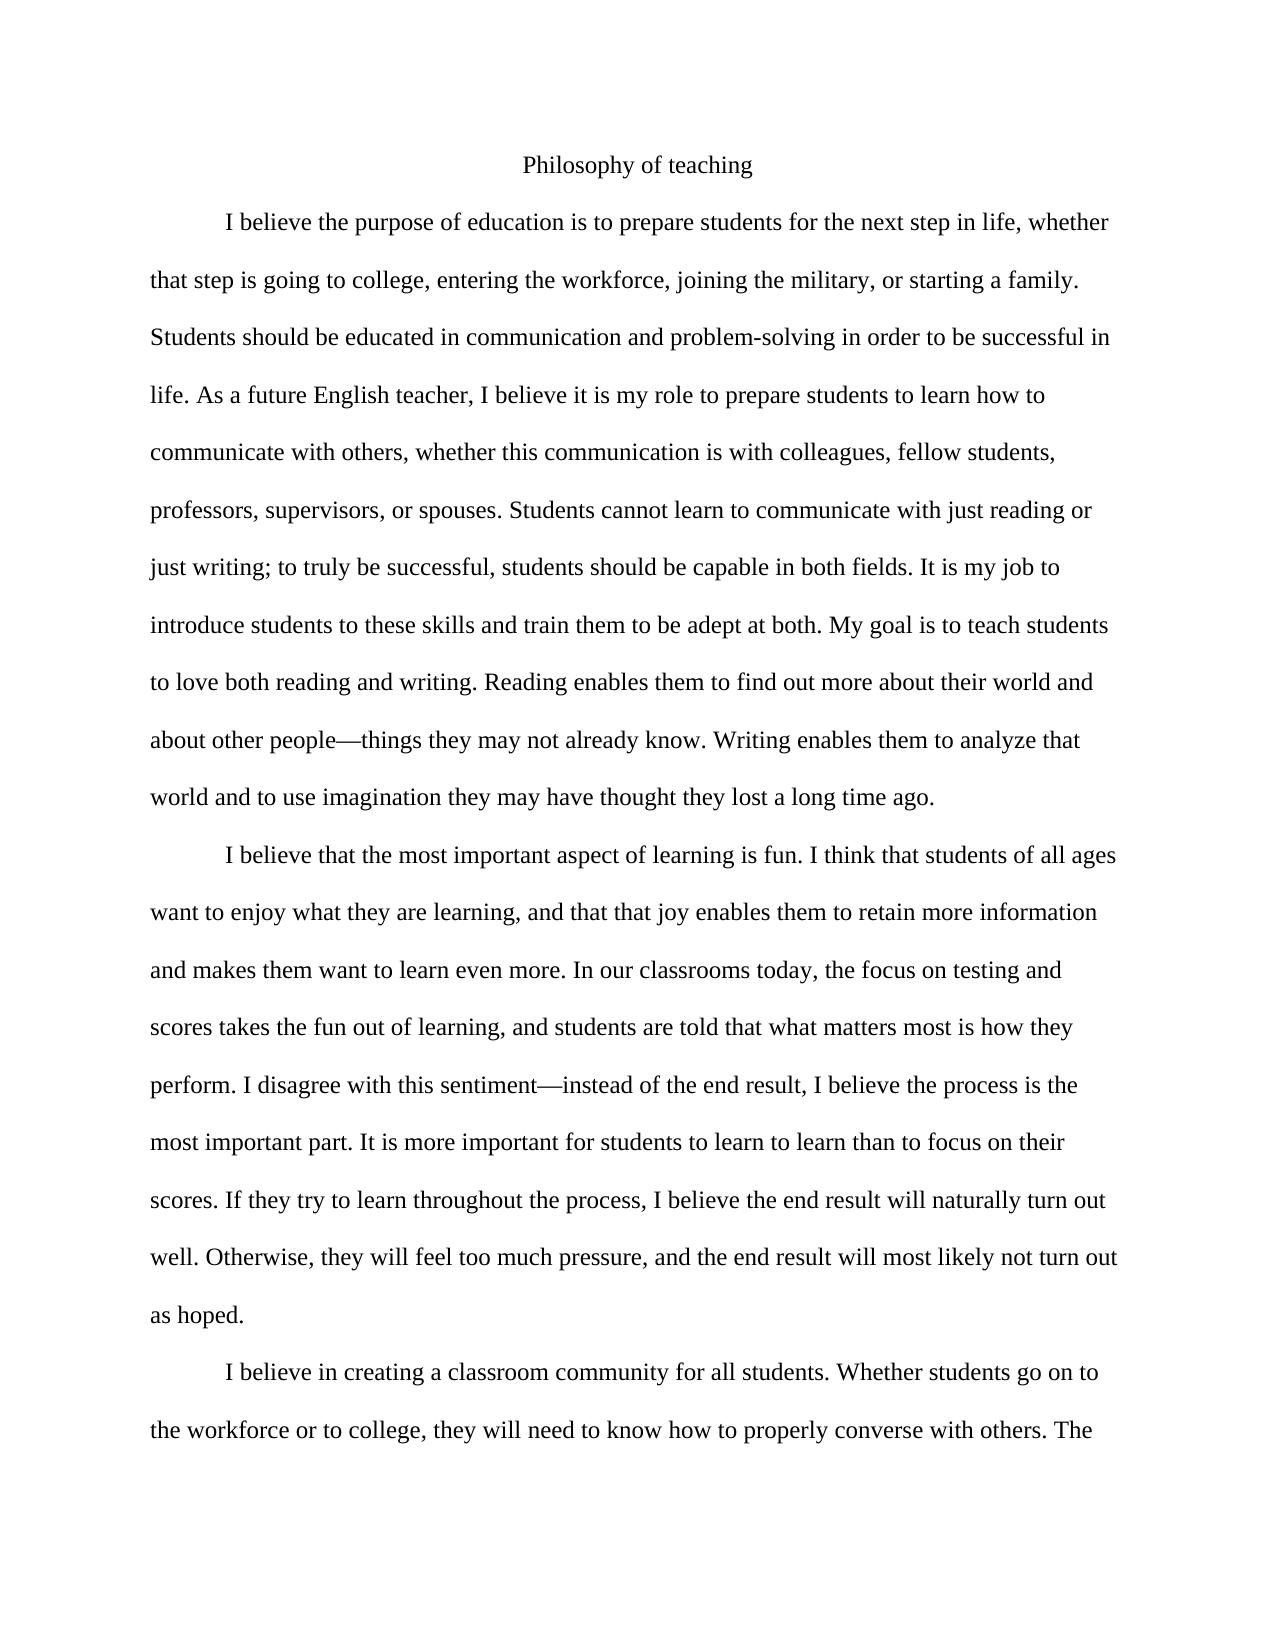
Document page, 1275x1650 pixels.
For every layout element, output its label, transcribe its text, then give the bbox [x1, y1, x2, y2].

text I believe that the most important aspect of learning is fun. I think that students of all ages want to enjoy what they are learning, and that that joy enables them to retain more information and makes them want to learn even more. In our classrooms today, the focus on testing and scores takes the fun out of learning, and students are told that what matters most is how they perform. I disagree with this sentiment—instead of the end result, I believe the process is the most important part. It is more important for students to learn to learn than to focus on their scores. If they try to learn throughout the process, I believe the end result will naturally turn out well. Otherwise, they will feel too much pressure, and the end result will most likely not turn out as hoped. [150, 840, 1125, 1329]
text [150, 1357, 1125, 1444]
text Philosophy of teaching [150, 150, 1125, 179]
text I believe the purpose of education is to prepare students for the next step in life, whether that step is going to college, entering the workforce, joining the military, or starting a family. Students should be educated in communication and problem-solving in order to be successful in life. As a future English teacher, I believe it is my role to prepare students to learn how to communicate with others, whether this communication is with colleagues, fellow students, professors, supervisors, or spouses. Students cannot learn to communicate with just reading or just writing; to truly be successful, students should be capable in both fields. It is my job to introduce students to these skills and train them to be adept at both. My goal is to teach students to love both reading and writing. Reading enables them to find out more about their world and about other people—things they may not already know. Writing enables them to analyze that world and to use imagination they may have thought they lost a long time ago. [150, 207, 1125, 811]
